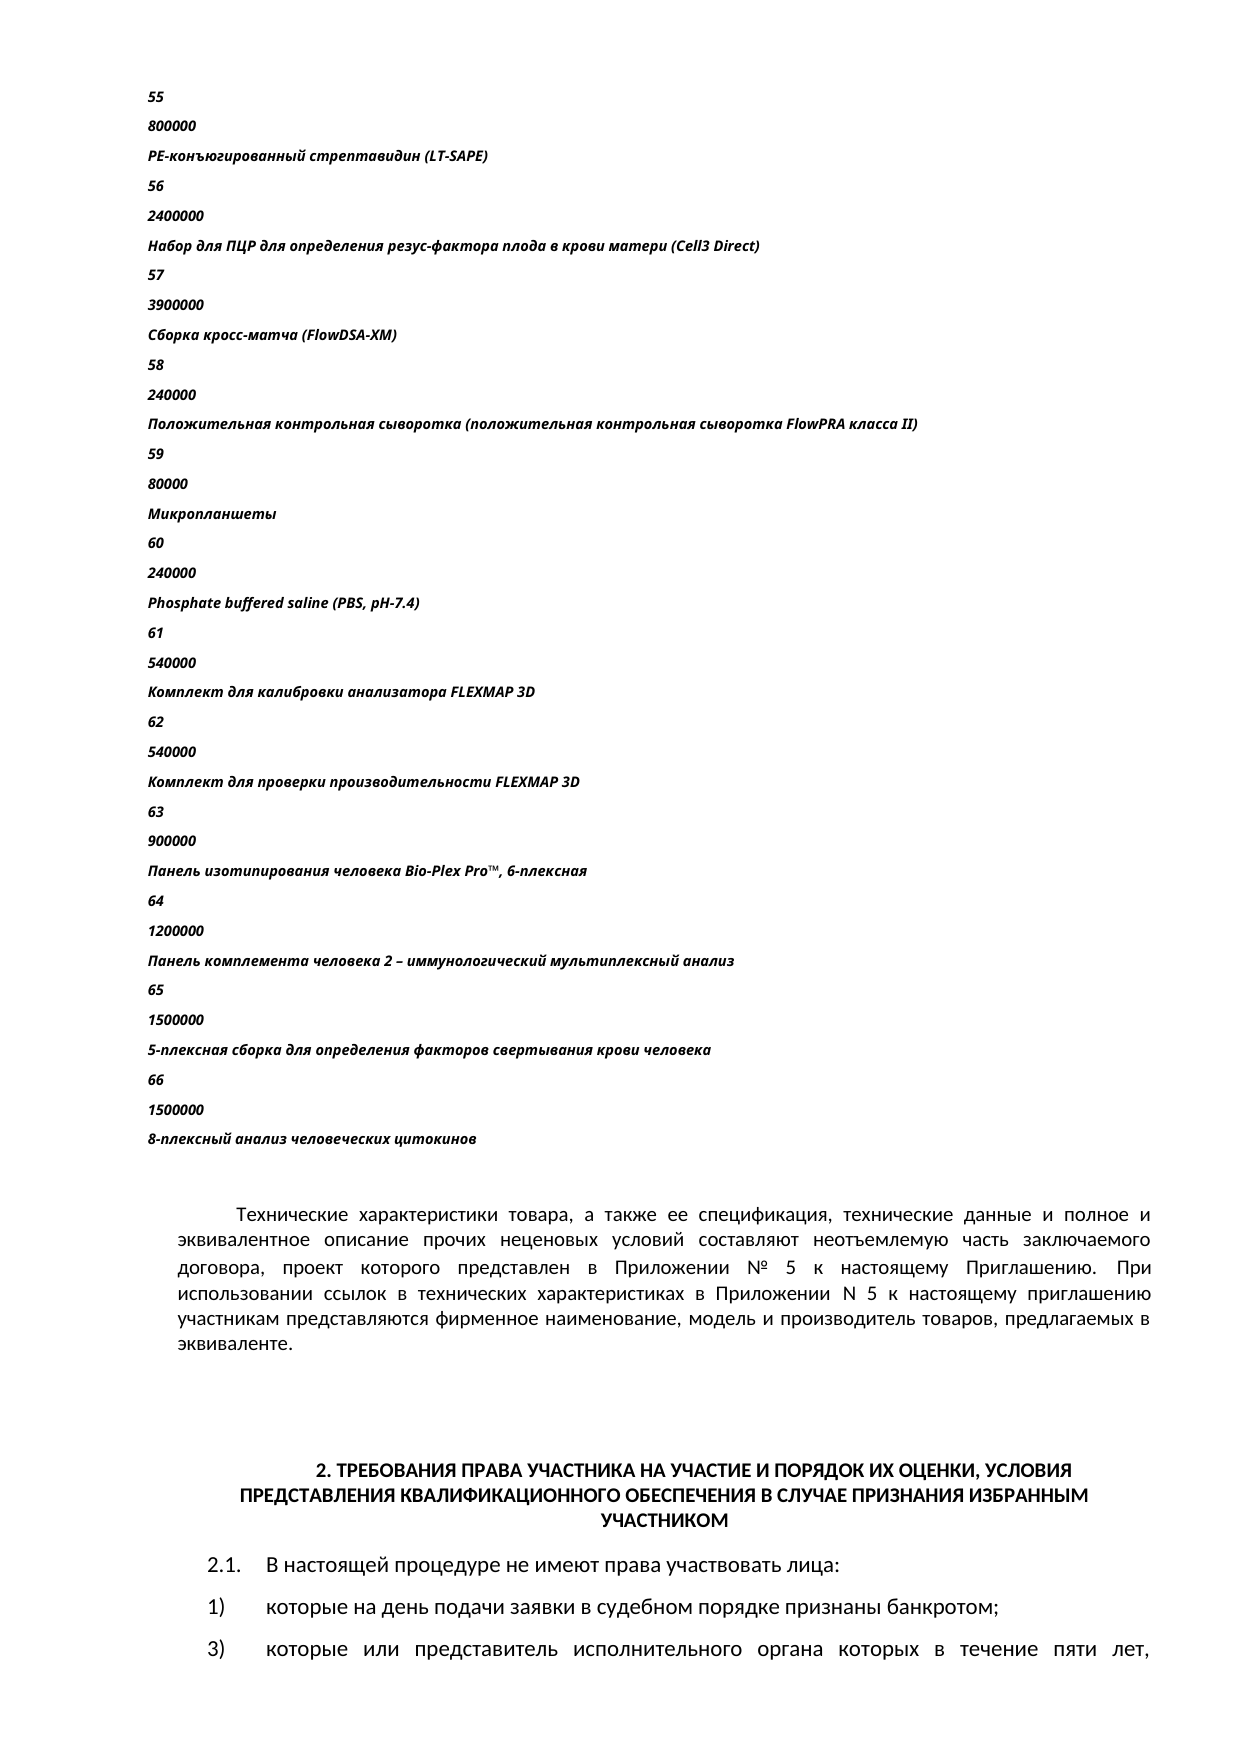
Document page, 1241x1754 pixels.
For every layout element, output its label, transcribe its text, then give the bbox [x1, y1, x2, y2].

text 1) которые на день подачи заявки в судебном порядке признаны банкротом; [148, 1592, 1152, 1620]
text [148, 1634, 1152, 1662]
text 2. ТРЕБОВАНИЯ ПРАВА УЧАСТНИКА НА УЧАСТИЕ И ПОРЯДОК ИХ ОЦЕНКИ, УСЛОВИЯ ПРЕДСТАВЛЕНИЯ КВАЛИФИКАЦИОННОГО ОБЕСПЕЧЕНИЯ В СЛУЧАЕ ПРИЗНАНИЯ ИЗБРАННЫМ УЧАСТНИКОМ [177, 1457, 1152, 1533]
text Технические характеристики товара, а также ее спецификация, технические данные и полное и эквивалентное описание прочих неценовых условий составляют неотъемлемую часть заключаемого договора, проект которого представлен в Приложении № 5 к настоящему Приглашению. При использовании ссылок в технических характеристиках в Приложении N 5 к настоящему приглашению участникам представляются фирменное наименование, модель и производитель товаров, предлагаемых в эквиваленте. [177, 1201, 1152, 1356]
text 2.1. В настоящей процедуре не имеют права участвовать лица: [148, 1550, 1152, 1578]
